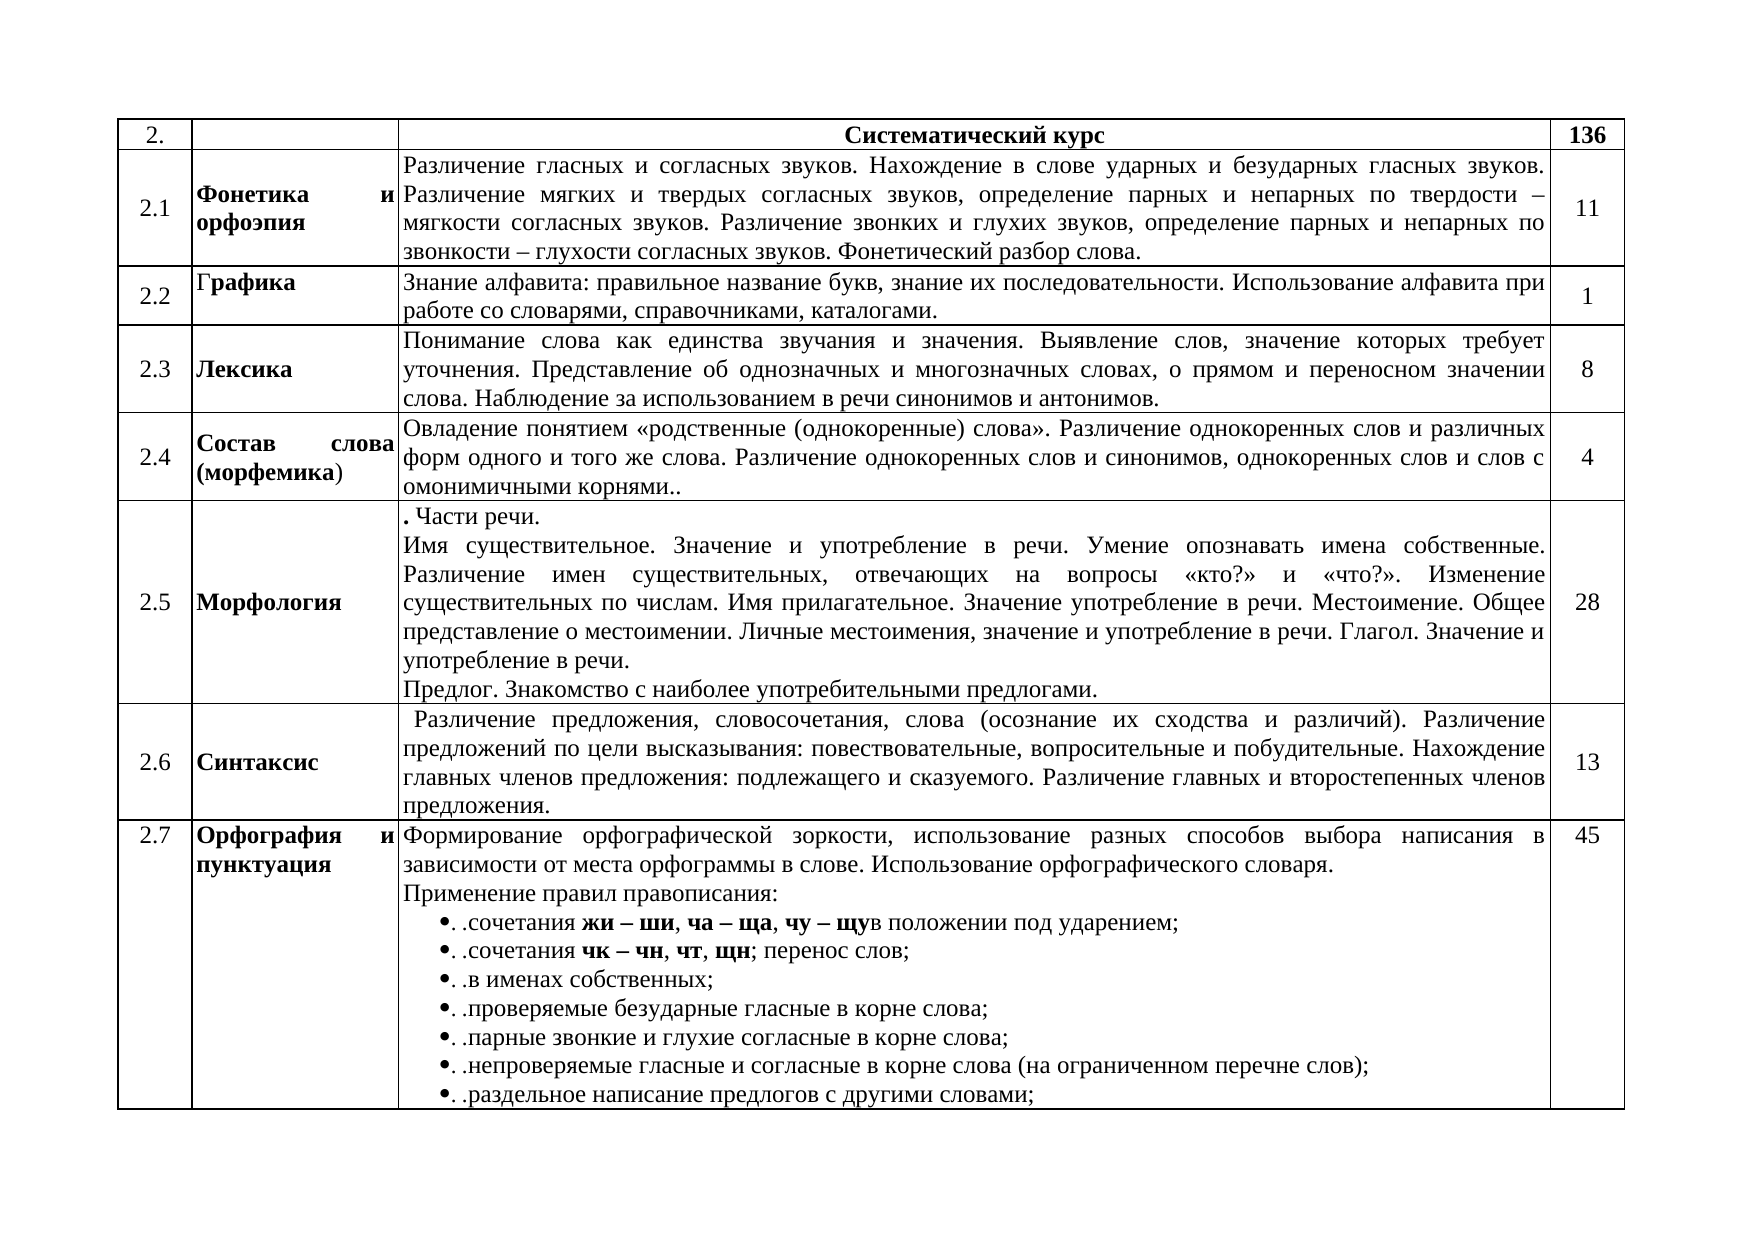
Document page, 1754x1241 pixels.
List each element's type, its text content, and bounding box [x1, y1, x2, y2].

table_cell 2.3 [119, 326, 191, 412]
table_cell Фонетика и орфоэпия [193, 150, 398, 265]
table_cell Синтаксис [193, 704, 398, 819]
table_cell Состав слова (морфемика) [193, 413, 398, 500]
table_cell Знание алфавита: правильное название букв, знание их последовательности. Использование алфавита при работе со словарями, справочниками, каталогами. [399, 267, 1550, 324]
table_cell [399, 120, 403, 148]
table_cell 1 [1551, 267, 1624, 324]
table_cell Лексика [193, 326, 398, 412]
table_cell 13 [1551, 704, 1624, 819]
table_cell 4 [1551, 413, 1624, 500]
table_cell 2.5 [119, 501, 191, 702]
table_cell Понимание слова как единства звучания и значения. Выявление слов, значение которых требует уточнения. Представление об однозначных и многозначных словах, о прямом и переносном значении слова. Наблюдение за использованием в речи синонимов и антонимов. [399, 326, 1550, 412]
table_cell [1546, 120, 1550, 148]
table_cell 8 [1551, 326, 1624, 412]
table_cell . Части речи. Имя существительное. Значение и употребление в речи. Умение опознавать имена собственные. Различение имен существительных, отвечающих на вопросы «кто?» и «что?». Изменение существительных по числам. Имя прилагательное. Значение употребление в речи. Местоимение. Общее представление о местоимении. Личные местоимения, значение и употребление в речи. Глагол. Значение и употребление в речи. Предлог. Знакомство с наиболее употребительными предлогами. [399, 501, 1550, 702]
table_cell Морфология [193, 501, 398, 702]
table_cell 45 [1551, 821, 1624, 1108]
table_cell 2.6 [119, 704, 191, 819]
table_cell 11 [1551, 150, 1624, 265]
table_cell 2.2 [119, 267, 191, 324]
table_cell 2.4 [119, 413, 191, 500]
table_cell Графика [193, 267, 398, 324]
table_cell Различение предложения, словосочетания, слова (осознание их сходства и различий). Различение предложений по цели высказывания: повествовательные, вопросительные и побудительные. Нахождение главных членов предложения: подлежащего и сказуемого. Различение главных и второстепенных членов предложения. [399, 704, 1550, 819]
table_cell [399, 821, 1550, 1108]
table_cell 28 [1551, 501, 1624, 702]
table_cell 2.7 [119, 821, 191, 1108]
table_cell [394, 120, 398, 148]
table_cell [193, 821, 398, 1108]
table_cell Овладение понятием «родственные (однокоренные) слова». Различение однокоренных слов и различных форм одного и того же слова. Различение однокоренных слов и синонимов, однокоренных слов и слов с омонимичными корнями.. [399, 413, 1550, 500]
table_cell Различение гласных и согласных звуков. Нахождение в слове ударных и безударных гласных звуков. Различение мягких и твердых согласных звуков, определение парных и непарных по твердости – мягкости согласных звуков. Различение звонких и глухих звуков, определение парных и непарных по звонкости – глухости согласных звуков. Фонетический разбор слова. [399, 150, 1550, 265]
table_cell 2.1 [119, 150, 191, 265]
